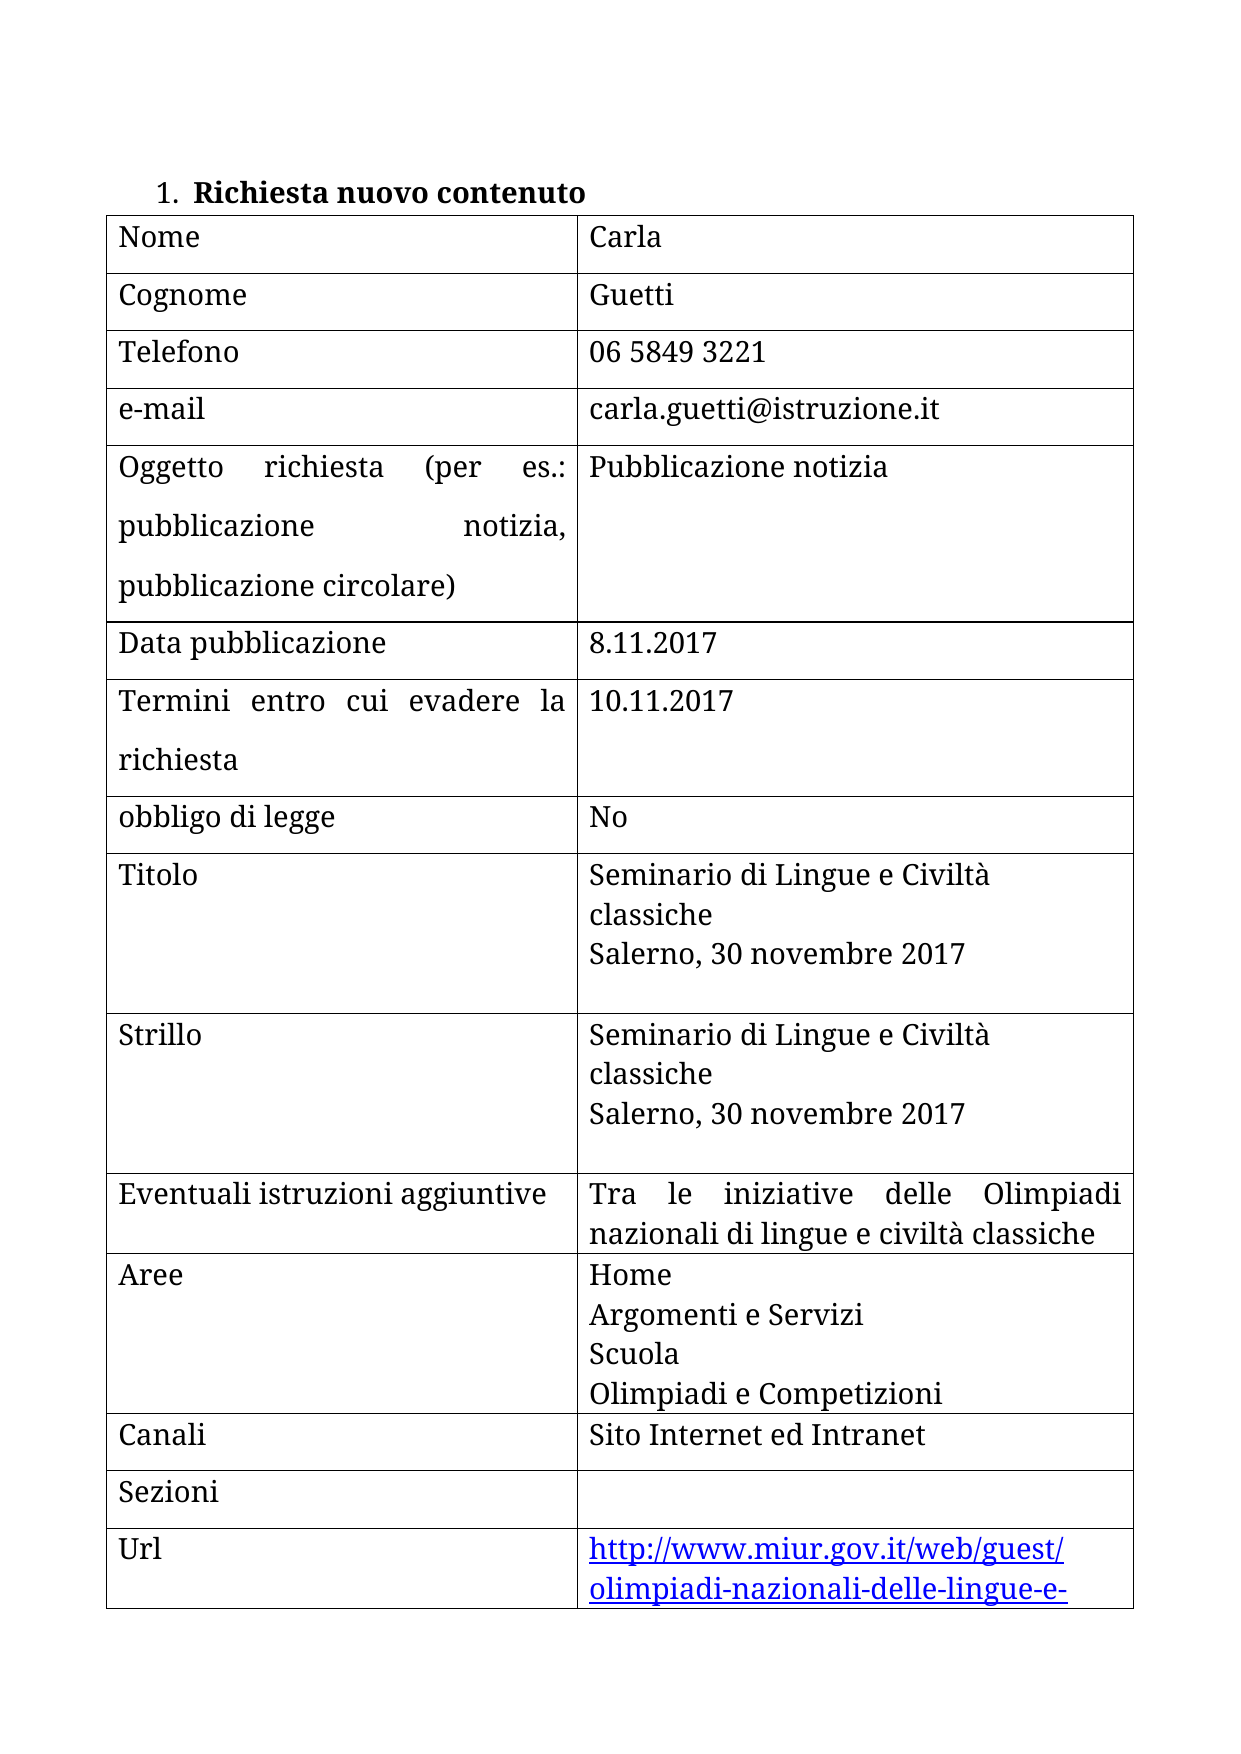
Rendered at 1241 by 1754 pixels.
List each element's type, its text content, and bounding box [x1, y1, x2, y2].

table_cell Data pubblicazione [107, 623, 577, 679]
table_cell Tra le iniziative delle Olimpiadi nazionali di lingue e civiltà classiche [578, 1174, 1133, 1253]
table_cell 8.11.2017 [578, 623, 1133, 679]
table_cell Oggetto richiesta (per es.: pubblicazione notizia, pubblicazione circolare) [107, 446, 577, 621]
table_cell No [578, 797, 1133, 853]
table_cell Cognome [107, 274, 577, 330]
table_cell Canali [107, 1414, 577, 1470]
table_cell obbligo di legge [107, 797, 577, 853]
table_cell Aree [107, 1254, 577, 1413]
table_cell Eventuali istruzioni aggiuntive [107, 1174, 577, 1253]
table_cell Sito Internet ed Intranet [578, 1414, 1133, 1470]
table_cell carla.guetti@istruzione.it [578, 389, 1133, 445]
table_cell Guetti [578, 274, 1133, 330]
table_cell Url [107, 1529, 577, 1608]
table_cell Telefono [107, 331, 577, 388]
table_cell 06 5849 3221 [578, 331, 1133, 388]
table_cell Sezioni [107, 1471, 577, 1528]
table_cell Pubblicazione notizia [578, 446, 1133, 621]
subtitle Richiesta nuovo contenuto [156, 173, 1122, 212]
table_cell Titolo [107, 854, 577, 1013]
table_cell e-mail [107, 389, 577, 445]
table_cell Strillo [107, 1014, 577, 1173]
table_header Nome [107, 216, 577, 273]
table_cell Seminario di Lingue e Civiltà classiche Salerno, 30 novembre 2017 [578, 1014, 1133, 1173]
table_header Carla [578, 216, 1133, 273]
table_cell Home Argomenti e Servizi Scuola Olimpiadi e Competizioni [578, 1254, 1133, 1413]
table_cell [578, 1529, 1133, 1608]
table_cell [578, 1471, 1133, 1528]
table_cell Seminario di Lingue e Civiltà classiche Salerno, 30 novembre 2017 [578, 854, 1133, 1013]
table_cell 10.11.2017 [578, 680, 1133, 796]
table_cell Termini entro cui evadere la richiesta [107, 680, 577, 796]
